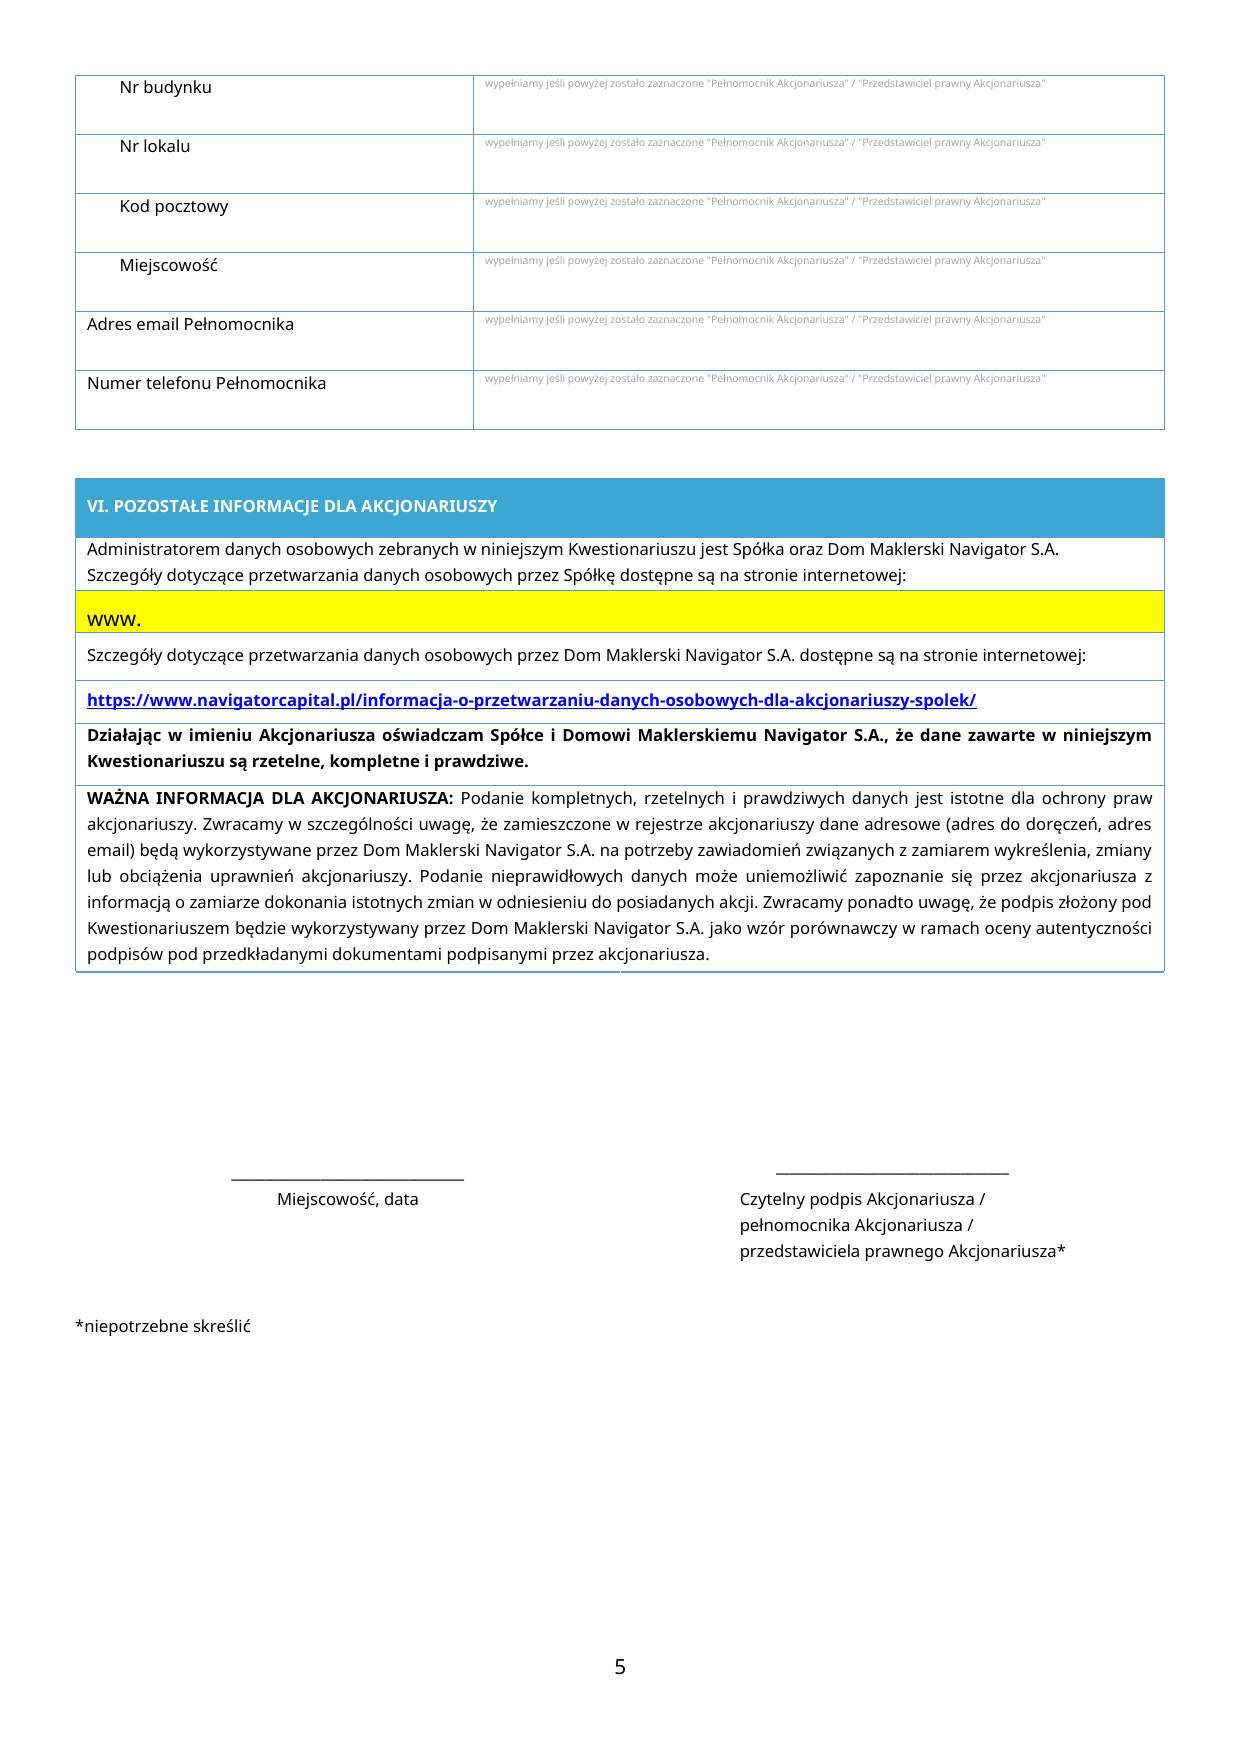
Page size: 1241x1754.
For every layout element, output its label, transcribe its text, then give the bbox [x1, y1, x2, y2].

table_cell __________________________________ [621, 973, 1164, 1187]
table_cell wypełniamy jeśli powyżej zostało zaznaczone "Pełnomocnik Akcjonariusza" / "Przedstawiciel prawny Akcjonariusza" [474, 371, 1164, 429]
table_cell Czytelny podpis Akcjonariusza / pełnomocnika Akcjonariusza / przedstawiciela prawnego Akcjonariusza* [621, 1188, 1164, 1266]
table_cell [76, 591, 1164, 632]
table_cell Miejscowość, data [76, 1188, 620, 1266]
table_cell Numer telefonu Pełnomocnika [76, 371, 473, 429]
table_cell https://www.navigatorcapital.pl/informacja-o-przetwarzaniu-danych-osobowych-dla-akcjonariuszy-spolek/ [76, 681, 1164, 723]
table_cell wypełniamy jeśli powyżej zostało zaznaczone "Pełnomocnik Akcjonariusza" / "Przedstawiciel prawny Akcjonariusza" [474, 253, 1164, 311]
table_cell Nr lokalu [76, 135, 473, 193]
table_cell Szczegóły dotyczące przetwarzania danych osobowych przez Dom Maklerski Navigator S.A. dostępne są na stronie internetowej: [76, 633, 1164, 680]
table_cell Nr budynku [76, 76, 473, 134]
text *niepotrzebne skreślić [75, 1314, 1165, 1337]
table_cell Administratorem danych osobowych zebranych w niniejszym Kwestionariuszu jest Spółka oraz Dom Maklerski Navigator S.A. Szczegóły dotyczące przetwarzania danych osobowych przez Spółkę dostępne są na stronie internetowej: [76, 538, 1164, 590]
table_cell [474, 135, 1164, 193]
table_cell __________________________________ [76, 973, 620, 1187]
table_header VI. POZOSTAŁE INFORMACJE DLA AKCJONARIUSZY [76, 479, 1164, 537]
table_cell WAŻNA INFORMACJA DLA AKCJONARIUSZA: Podanie kompletnych, rzetelnych i prawdziwych danych jest istotne dla ochrony praw akcjonariuszy. Zwracamy w szczególności uwagę, że zamieszczone w rejestrze akcjonariuszy dane adresowe (adres do doręczeń, adres email) będą wykorzystywane przez Dom Maklerski Navigator S.A. na potrzeby zawiadomień związanych z zamiarem wykreślenia, zmiany lub obciążenia uprawnień akcjonariuszy. Podanie nieprawidłowych danych może uniemożliwić zapoznanie się przez akcjonariusza z informacją o zamiarze dokonania istotnych zmian w odniesieniu do posiadanych akcji. Zwracamy ponadto uwagę, że podpis złożony pod Kwestionariuszem będzie wykorzystywany przez Dom Maklerski Navigator S.A. jako wzór porównawczy w ramach oceny autentyczności podpisów pod przedkładanymi dokumentami podpisanymi przez akcjonariusza. [76, 786, 1164, 971]
table_cell Kod pocztowy [76, 194, 473, 252]
table_cell Adres email Pełnomocnika [76, 312, 473, 370]
table_cell Miejscowość [76, 253, 473, 311]
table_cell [474, 194, 1164, 252]
table_cell Działając w imieniu Akcjonariusza oświadczam Spółce i Domowi Maklerskiemu Navigator S.A., że dane zawarte w niniejszym Kwestionariuszu są rzetelne, kompletne i prawdziwe. [76, 724, 1164, 785]
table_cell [474, 76, 1164, 134]
table_cell wypełniamy jeśli powyżej zostało zaznaczone "Pełnomocnik Akcjonariusza" / "Przedstawiciel prawny Akcjonariusza" [474, 312, 1164, 370]
